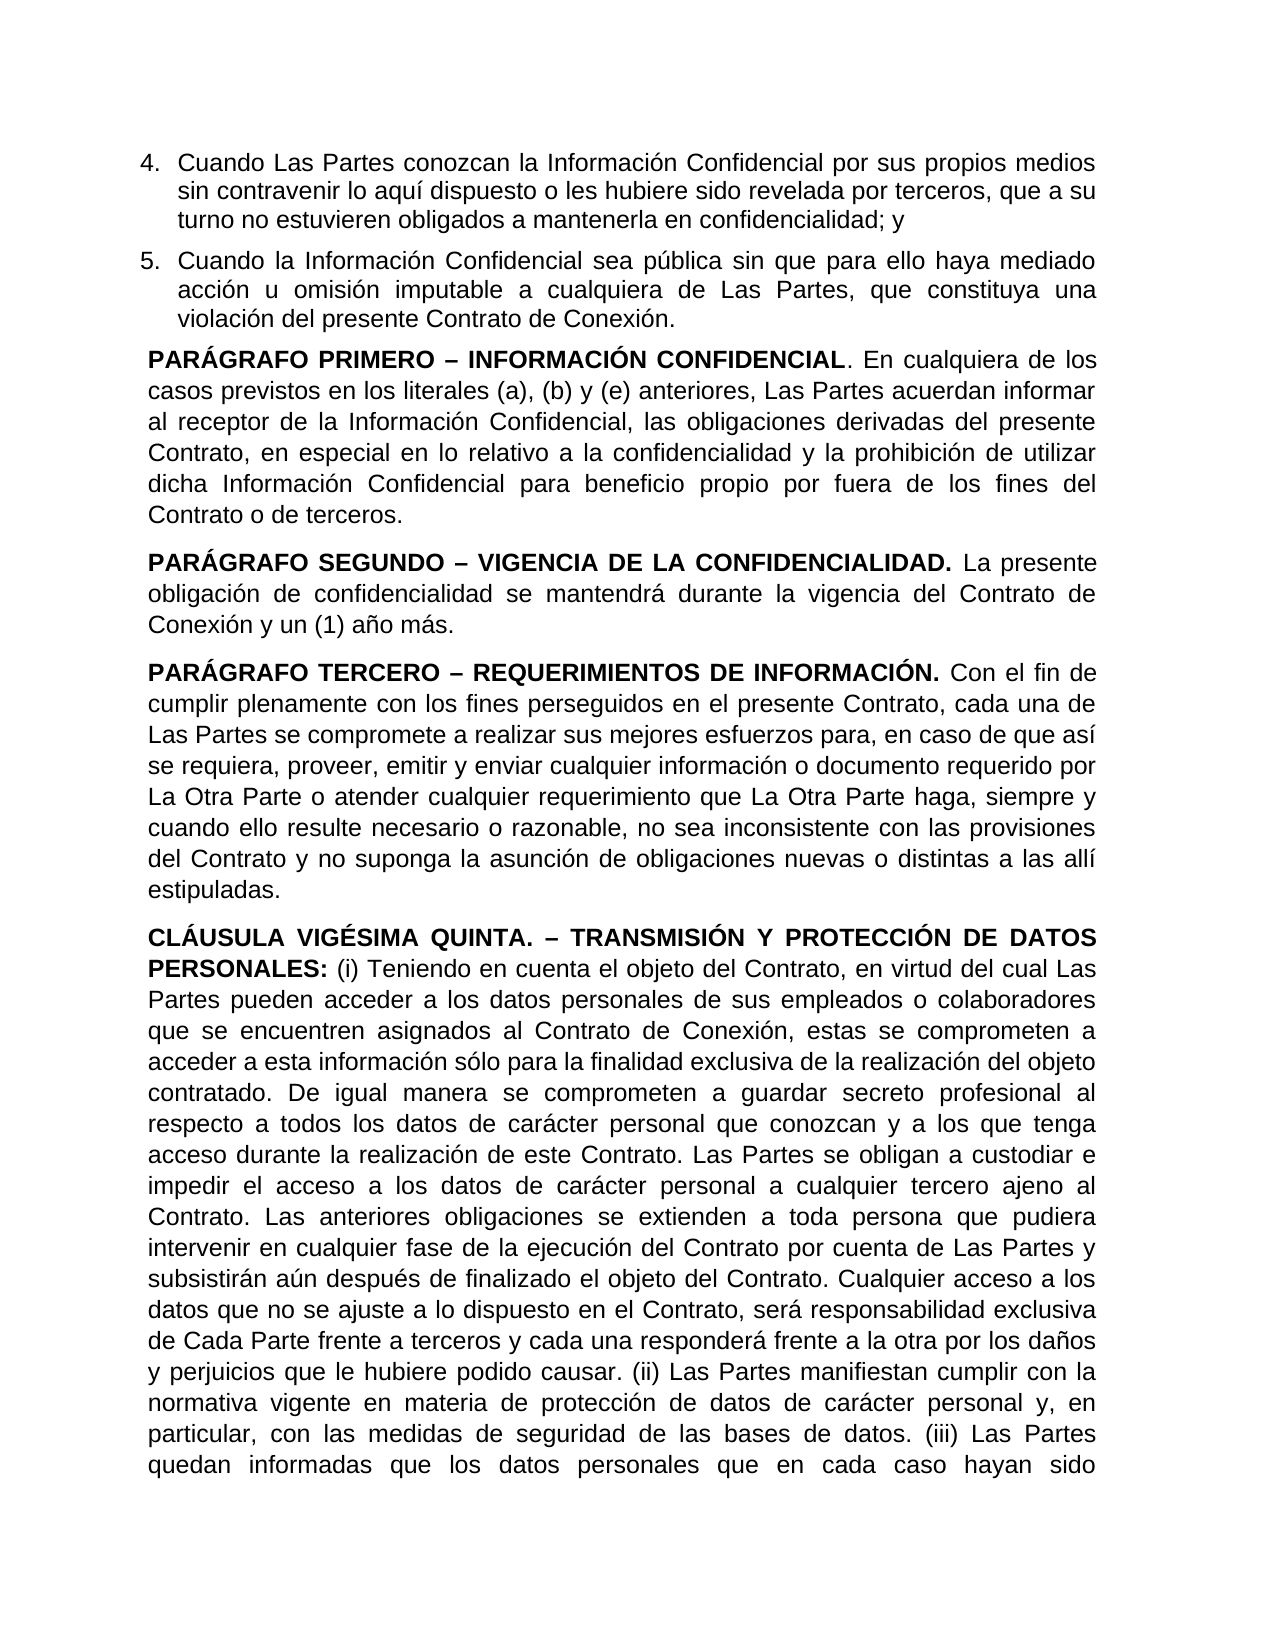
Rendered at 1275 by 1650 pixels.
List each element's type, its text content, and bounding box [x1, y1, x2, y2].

list Cuando Las Partes conozcan la Información Confidencial por sus propios medios sin contravenir lo aquí dispuesto o les hubiere sido revelada por terceros, que a su turno no estuvieren obligados a mantenerla en confidencialidad; y [140, 148, 1098, 234]
text PARÁGRAFO SEGUNDO – VIGENCIA DE LA CONFIDENCIALIDAD. La presente obligación de confidencialidad se mantendrá durante la vigencia del Contrato de Conexión y un (1) año más. [148, 548, 1098, 639]
text PARÁGRAFO TERCERO – REQUERIMIENTOS DE INFORMACIÓN. Con el fin de cumplir plenamente con los fines perseguidos en el presente Contrato, cada una de Las Partes se compromete a realizar sus mejores esfuerzos para, en caso de que así se requiera, proveer, emitir y enviar cualquier información o documento requerido por La Otra Parte o atender cualquier requerimiento que La Otra Parte haga, siempre y cuando ello resulte necesario o razonable, no sea inconsistente con las provisiones del Contrato y no suponga la asunción de obligaciones nuevas o distintas a las allí estipuladas. [148, 658, 1098, 904]
list Cuando la Información Confidencial sea pública sin que para ello haya mediado acción u omisión imputable a cualquiera de Las Partes, que constituya una violación del presente Contrato de Conexión. [140, 246, 1098, 333]
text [148, 923, 1098, 1479]
text PARÁGRAFO PRIMERO – INFORMACIÓN CONFIDENCIAL. En cualquiera de los casos previstos en los literales (a), (b) y (e) anteriores, Las Partes acuerdan informar al receptor de la Información Confidencial, las obligaciones derivadas del presente Contrato, en especial en lo relativo a la confidencialidad y la prohibición de utilizar dicha Información Confidencial para beneficio propio por fuera de los fines del Contrato o de terceros. [148, 345, 1098, 529]
